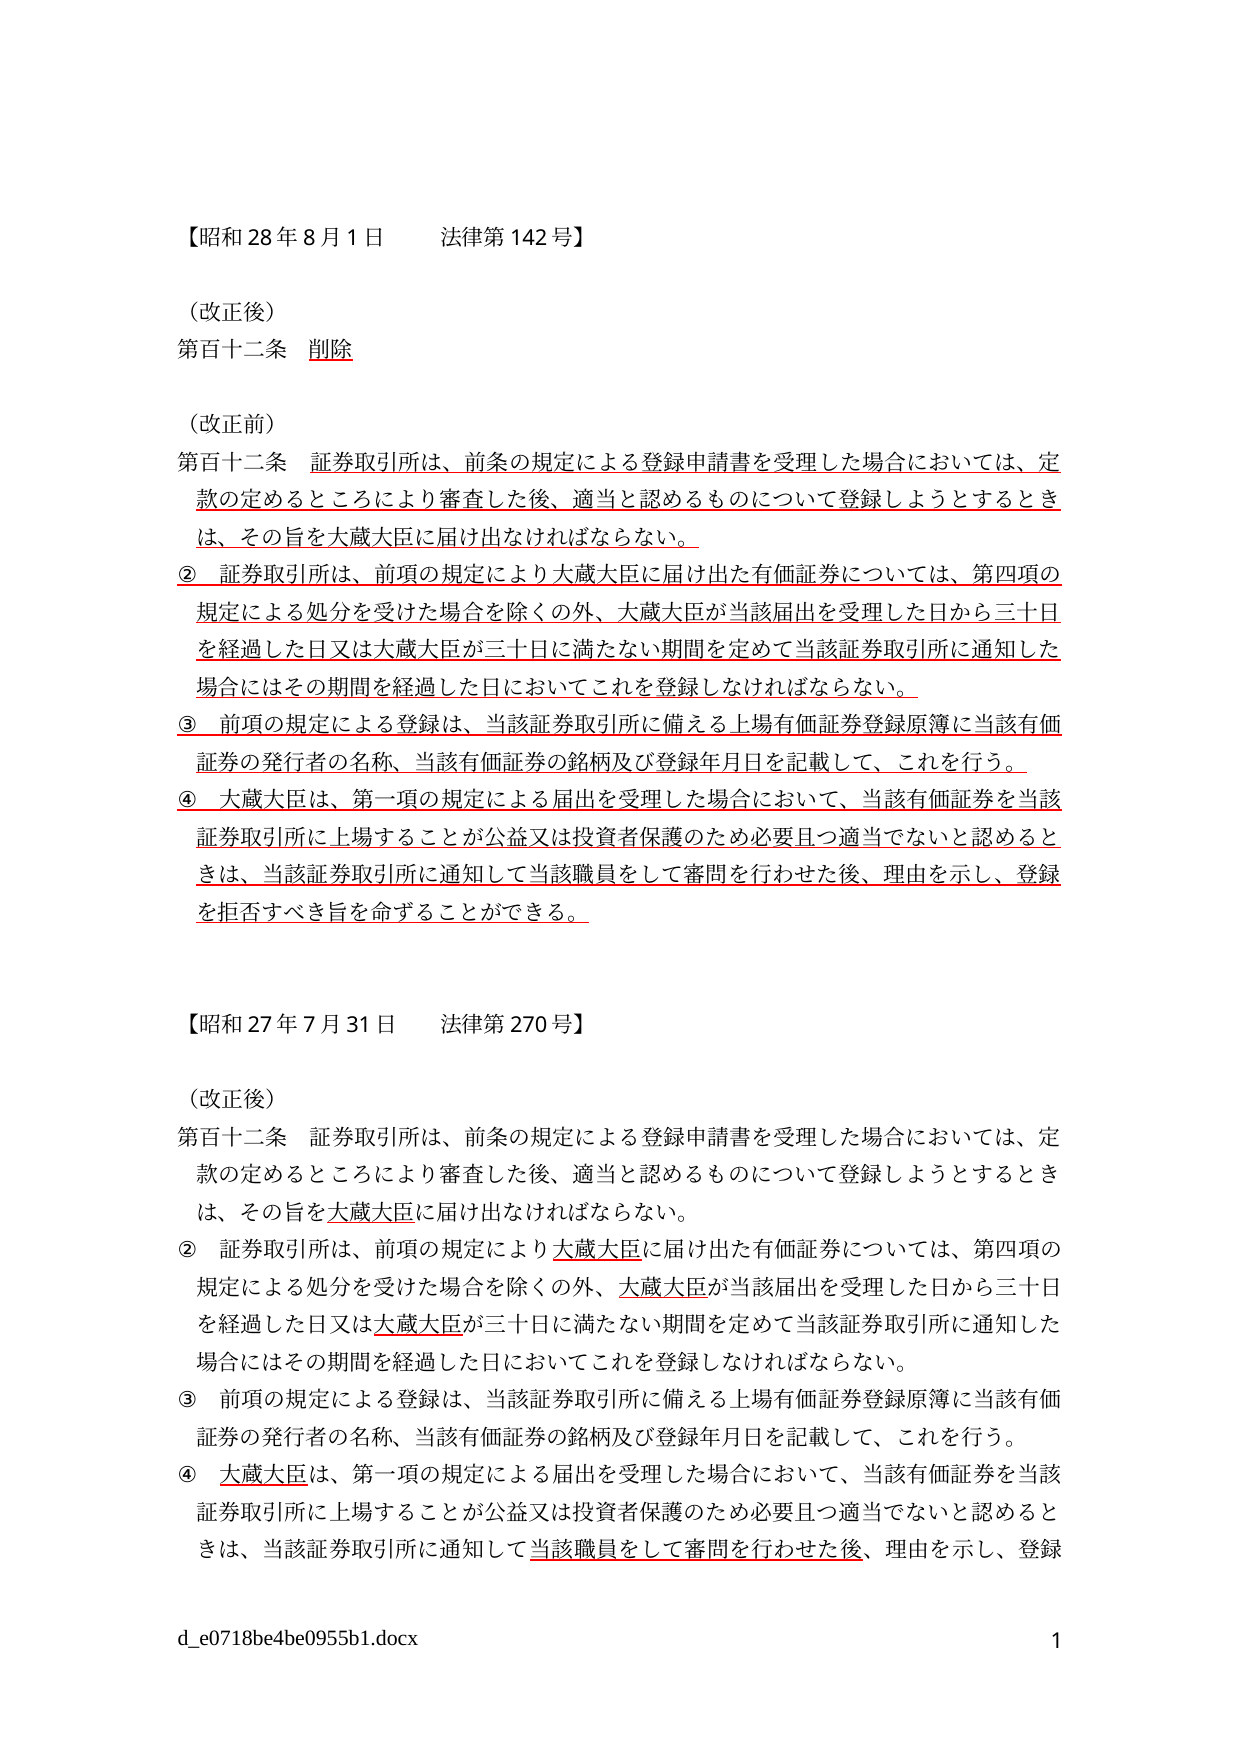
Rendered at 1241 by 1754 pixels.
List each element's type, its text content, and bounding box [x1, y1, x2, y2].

text 【昭和28年8月1日 法律第142号】 [177, 217, 1063, 254]
text ② 証券取引所は、前項の規定により大蔵大臣に届け出た有価証券については、第四項の規定による処分を受けた場合を除くの外、大蔵大臣が当該届出を受理した日から三十日を経過した日又は大蔵大臣が三十日に満たない期間を定めて当該証券取引所に通知した場合にはその期間を経過した日においてこれを登録しなければならない。 [177, 1229, 1063, 1379]
text 第百十二条 証券取引所は、前条の規定による登録申請書を受理した場合においては、定款の定めるところにより審査した後、適当と認めるものについて登録しようとするときは、その旨を大蔵大臣に届け出なければならない。 [177, 442, 1063, 554]
text ③ 前項の規定による登録は、当該証券取引所に備える上場有価証券登録原簿に当該有価証券の発行者の名称、当該有価証券の銘柄及び登録年月日を記載して、これを行う。 [177, 704, 1063, 779]
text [177, 1454, 1063, 1567]
text ③ 前項の規定による登録は、当該証券取引所に備える上場有価証券登録原簿に当該有価証券の発行者の名称、当該有価証券の銘柄及び登録年月日を記載して、これを行う。 [177, 1379, 1063, 1454]
text 【昭和27年7月31日 法律第270号】 [177, 1004, 1063, 1042]
text （改正後） [177, 1079, 1063, 1117]
text ④ 大蔵大臣は、第一項の規定による届出を受理した場合において、当該有価証券を当該証券取引所に上場することが公益又は投資者保護のため必要且つ適当でないと認めるときは、当該証券取引所に通知して当該職員をして審問を行わせた後、理由を示し、登録を拒否すべき旨を命ずることができる。 [177, 779, 1063, 929]
text 第百十二条 削除 [177, 329, 1063, 367]
text ② 証券取引所は、前項の規定により大蔵大臣に届け出た有価証券については、第四項の規定による処分を受けた場合を除くの外、大蔵大臣が当該届出を受理した日から三十日を経過した日又は大蔵大臣が三十日に満たない期間を定めて当該証券取引所に通知した場合にはその期間を経過した日においてこれを登録しなければならない。 [177, 554, 1063, 704]
text （改正前） [177, 404, 1063, 442]
text 第百十二条 証券取引所は、前条の規定による登録申請書を受理した場合においては、定款の定めるところにより審査した後、適当と認めるものについて登録しようとするときは、その旨を大蔵大臣に届け出なければならない。 [177, 1117, 1063, 1229]
text （改正後） [177, 292, 1063, 329]
